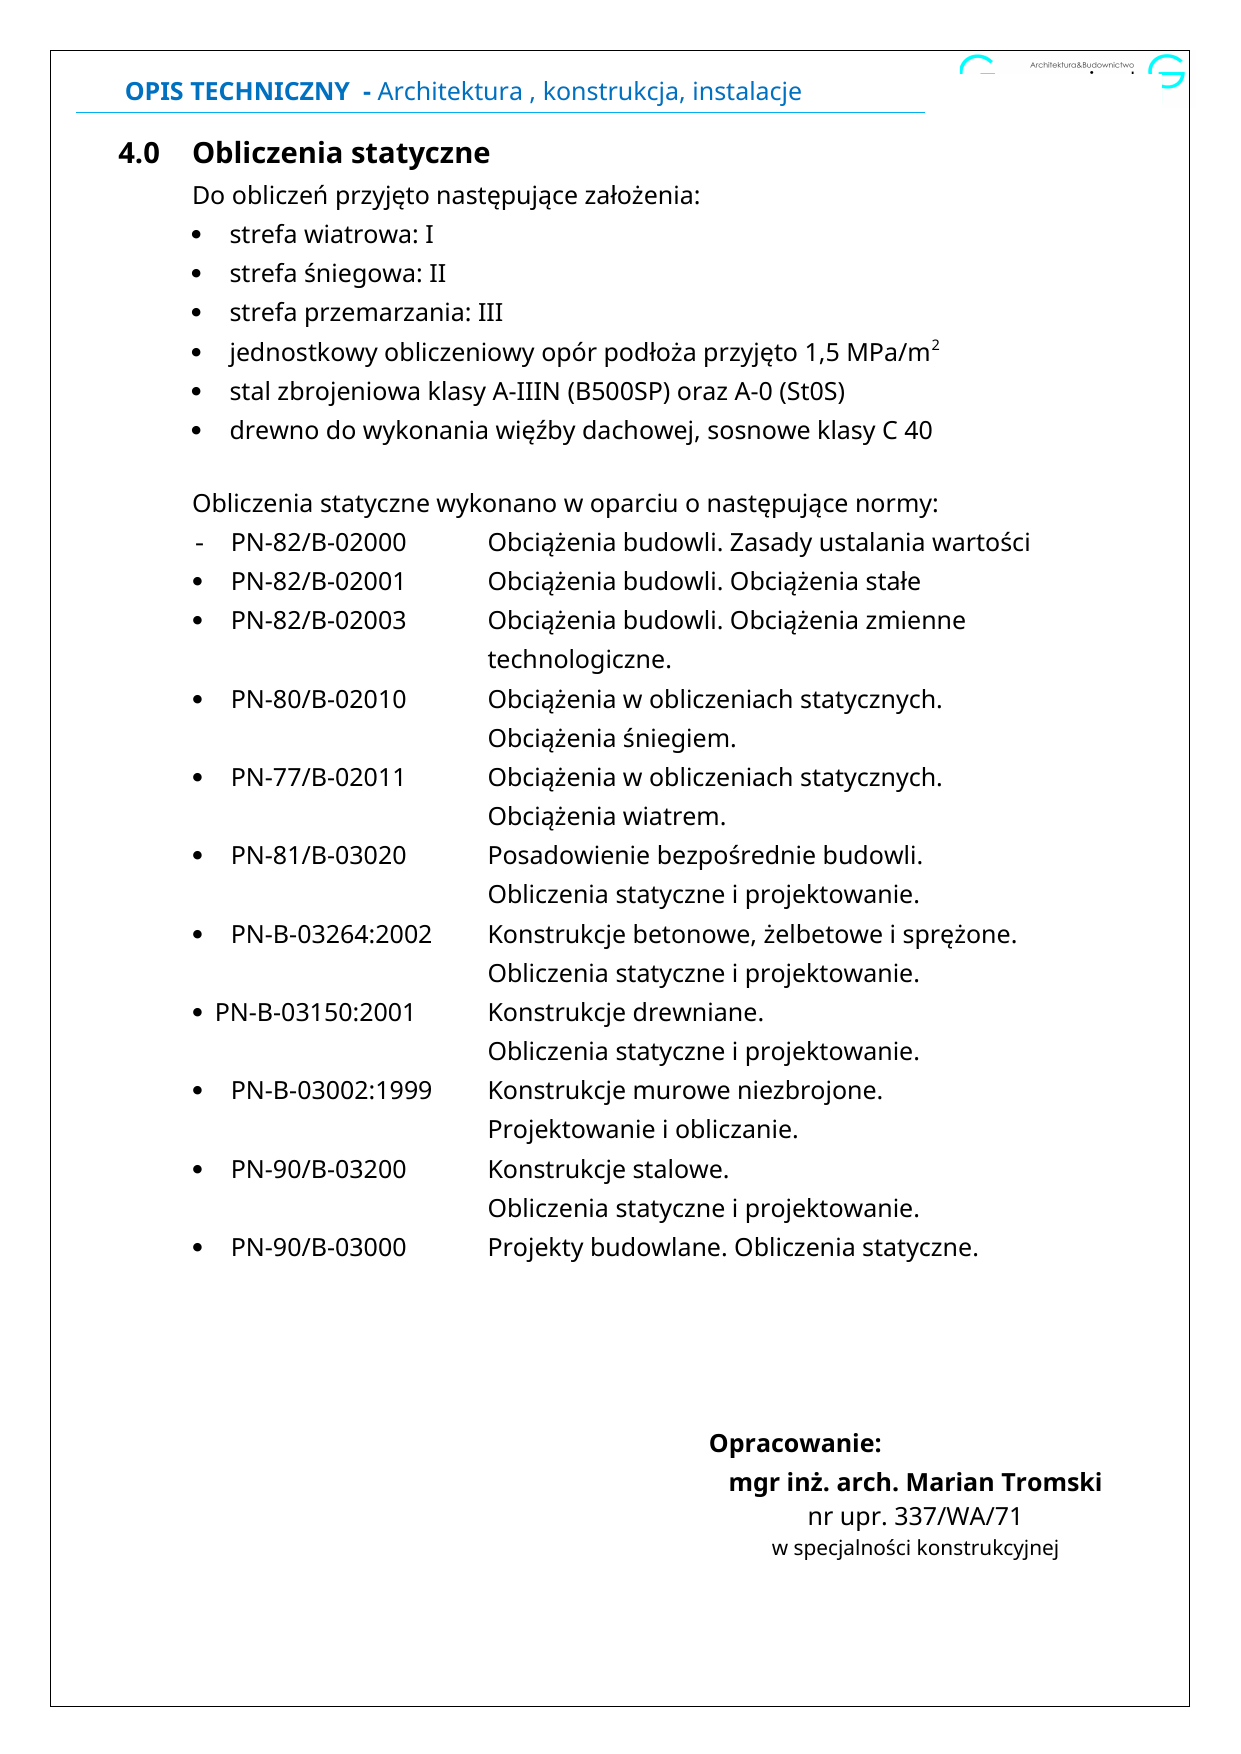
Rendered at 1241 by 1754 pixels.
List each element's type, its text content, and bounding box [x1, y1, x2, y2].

text Obliczenia statyczne i projektowanie. [118, 955, 1162, 989]
list PN-90/B-03000 Projekty budowlane. Obliczenia statyczne. [193, 1229, 1162, 1264]
text w specjalności konstrukcyjnej [413, 1533, 1162, 1561]
text Opracowanie: [709, 1425, 1162, 1459]
text mgr inż. arch. Marian Tromski [118, 1464, 1162, 1499]
list stal zbrojeniowa klasy A-IIIN (B500SP) oraz A-0 (St0S) [192, 373, 1162, 407]
text Obliczenia statyczne wykonano w oparciu o następujące normy: [192, 485, 1162, 519]
list PN-90/B-03200 Konstrukcje stalowe. Obliczenia statyczne i projektowanie. [193, 1151, 1162, 1224]
list PN-B-03264:2002 Konstrukcje betonowe, żelbetowe i sprężone. [193, 916, 1162, 950]
list PN-77/B-02011 Obciążenia w obliczeniach statycznych. Obciążenia wiatrem. [193, 759, 1162, 833]
list strefa śniegowa: II [192, 256, 1162, 290]
text Do obliczeń przyjęto następujące założenia: [118, 178, 1162, 212]
list PN-82/B-02000 Obciążenia budowli. Zasady ustalania wartości [192, 524, 1162, 559]
list jednostkowy obliczeniowy opór podłoża przyjęto 1,5 MPa/m2 [192, 334, 1162, 368]
list drewno do wykonania więźby dachowej, sosnowe klasy C 40 [192, 413, 1162, 447]
picture [1190, 50, 1196, 108]
text nr upr. 337/WA/71 [413, 1499, 1162, 1533]
list PN-82/B-02003 Obciążenia budowli. Obciążenia zmienne technologiczne. [193, 603, 1162, 676]
subtitle 4.0 Obliczenia statyczne [118, 132, 1162, 172]
list PN-B-03002:1999 Konstrukcje murowe niezbrojone. Projektowanie i obliczanie. [193, 1073, 1162, 1146]
list PN-B-03150:2001 Konstrukcje drewniane. Obliczenia statyczne i projektowanie. [193, 994, 1162, 1068]
list PN-82/B-02001 Obciążenia budowli. Obciążenia stałe [193, 564, 1162, 598]
list PN-81/B-03020 Posadowienie bezpośrednie budowli. Obliczenia statyczne i projektowanie. [193, 838, 1162, 911]
list strefa wiatrowa: I [192, 217, 1162, 251]
list PN-80/B-02010 Obciążenia w obliczeniach statycznych. Obciążenia śniegiem. [193, 681, 1162, 754]
list strefa przemarzania: III [192, 295, 1162, 329]
picture [959, 51, 1189, 108]
